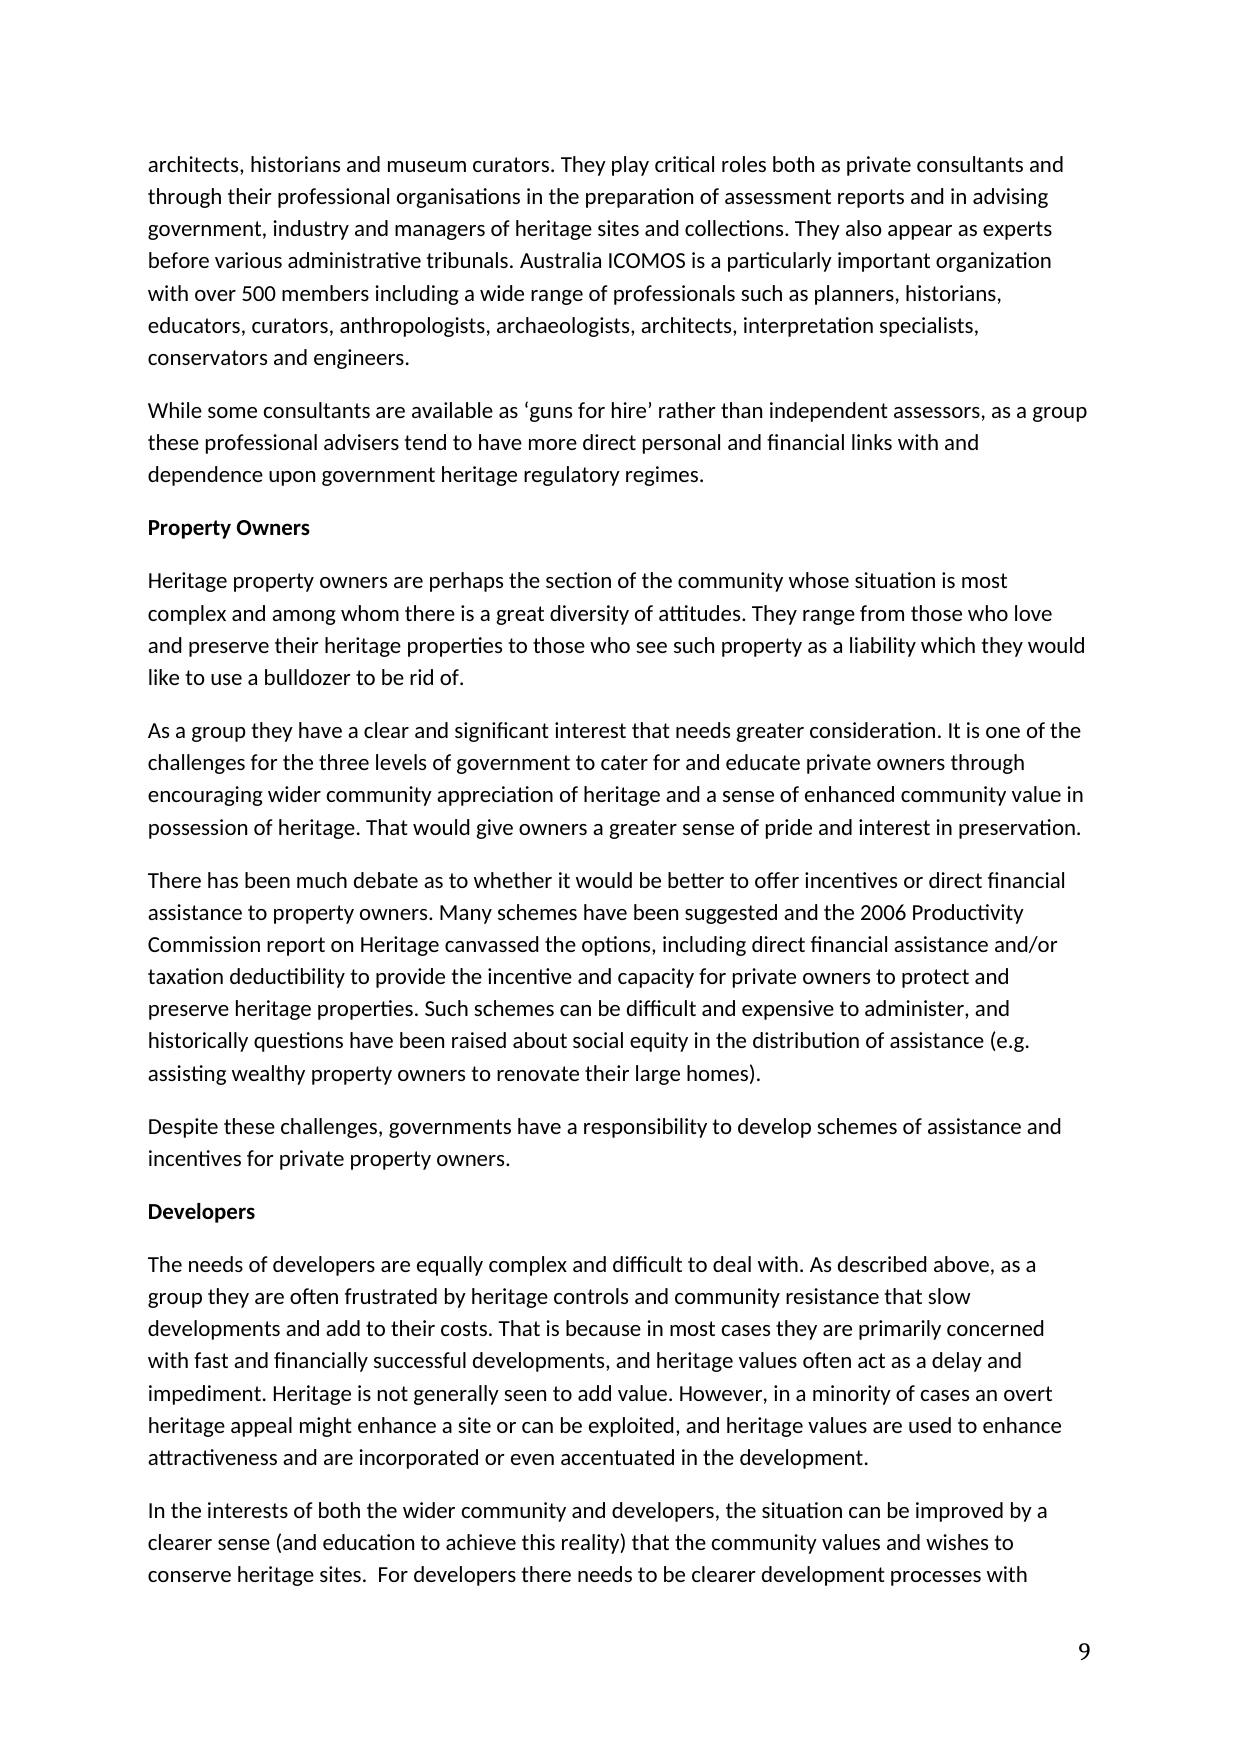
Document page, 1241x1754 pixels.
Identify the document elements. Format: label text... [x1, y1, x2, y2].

text Heritage property owners are perhaps the section of the community whose situation is most complex and among whom there is a great diversity of attitudes. They range from those who love and preserve their heritage properties to those who see such property as a liability which they would like to use a bulldozer to be rid of. [148, 567, 1090, 691]
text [148, 150, 1090, 371]
text Developers [148, 1197, 1090, 1225]
text As a group they have a clear and significant interest that needs greater consideration. It is one of the challenges for the three levels of government to cater for and educate private owners through encouraging wider community appreciation of heritage and a sense of enhanced community value in possession of heritage. That would give owners a greater sense of pride and interest in preservation. [148, 716, 1090, 841]
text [148, 1496, 1090, 1589]
text There has been much debate as to whether it would be better to offer incentives or direct financial assistance to property owners. Many schemes have been suggested and the 2006 Productivity Commission report on Heritage canvassed the options, including direct financial assistance and/or taxation deductibility to provide the incentive and capacity for private owners to protect and preserve heritage properties. Such schemes can be difficult and expensive to administer, and historically questions have been raised about social equity in the distribution of assistance (e.g. assisting wealthy property owners to renovate their large homes). [148, 866, 1090, 1087]
text While some consultants are available as ‘guns for hire’ rather than independent assessors, as a group these professional advisers tend to have more direct personal and financial links with and dependence upon government heritage regulatory regimes. [148, 396, 1090, 488]
text Despite these challenges, governments have a responsibility to develop schemes of assistance and incentives for private property owners. [148, 1112, 1090, 1172]
text The needs of developers are equally complex and difficult to deal with. As described above, as a group they are often frustrated by heritage controls and community resistance that slow developments and add to their costs. That is because in most cases they are primarily concerned with fast and financially successful developments, and heritage values often act as a delay and impediment. Heritage is not generally seen to add value. However, in a minority of cases an overt heritage appeal might enhance a site or can be exploited, and heritage values are used to enhance attractiveness and are incorporated or even accentuated in the development. [148, 1250, 1090, 1471]
text Property Owners [148, 513, 1090, 542]
